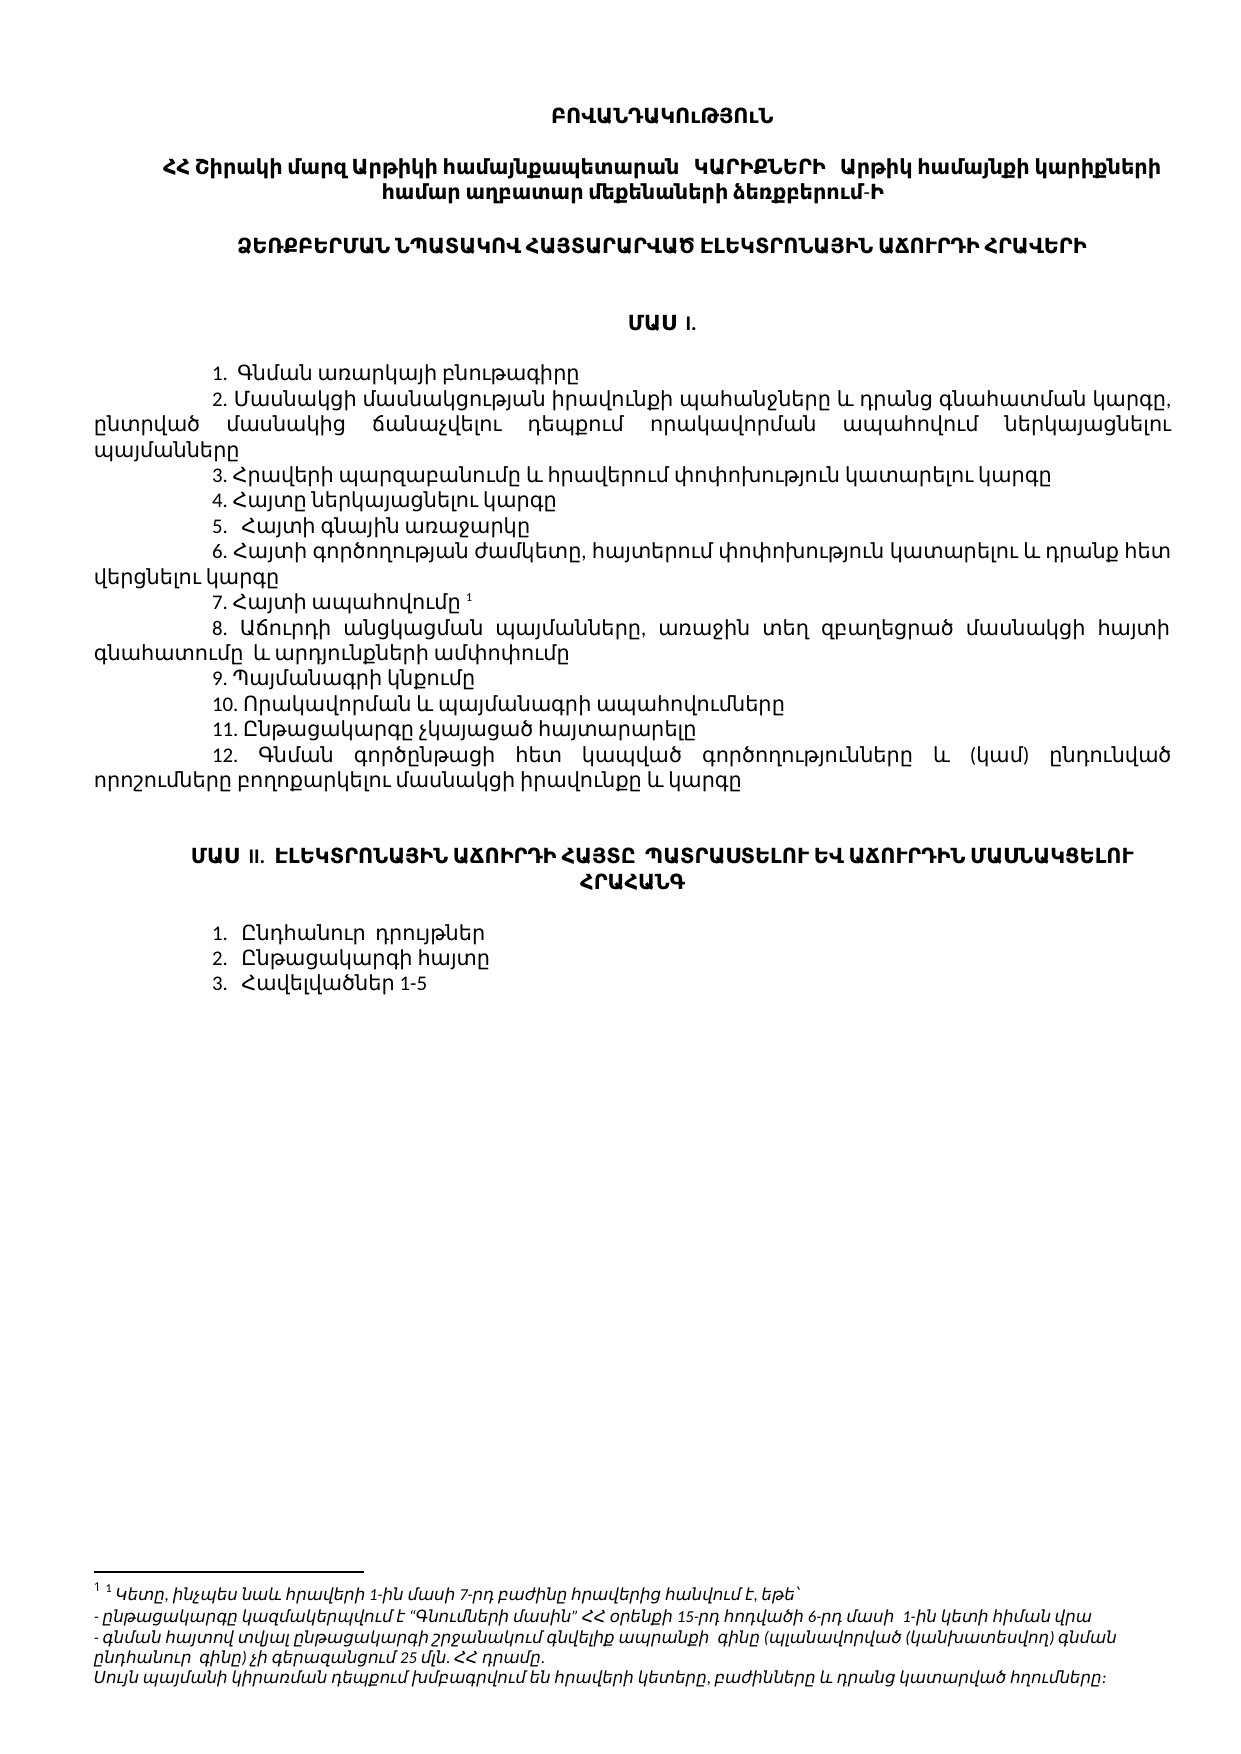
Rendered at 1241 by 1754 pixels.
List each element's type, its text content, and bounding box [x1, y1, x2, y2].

text 12. Գնման գործընթացի հետ կապված գործողությունները և (կամ) ընդունված որոշումները բողոքարկելու մասնակցի իրավունքը և կարգը [94, 742, 1171, 793]
text 3. Հավելվածներ 1-5 [94, 971, 1171, 996]
text 11. Ընթացակարգը չկայացած հայտարարելը [94, 716, 1171, 742]
text 1. Գնման առարկայի բնութագիրը [94, 361, 1171, 386]
text ՀՀ Շիրակի մարզ Արթիկի համայնքապետարան ԿԱՐԻՔՆԵՐԻ Արթիկ համայնքի կարիքների համար աղբատար մեքենաների ձեռքբերում-Ի [94, 154, 1171, 205]
text 10. Որակավորման և պայմանագրի ապահովումները [94, 691, 1171, 716]
text 2. Ընթացակարգի հայտը [94, 945, 1171, 971]
text 8. Աճուրդի անցկացման պայմանները, առաջին տեղ զբաղեցրած մասնակցի հայտի գնահատումը և արդյունքների ամփոփումը [94, 615, 1171, 666]
text 3. Հրավերի պարզաբանումը և հրավերում փոփոխություն կատարելու կարգը [94, 462, 1171, 488]
text 9. Պայմանագրի կնքումը [94, 666, 1171, 691]
text 2. Մասնակցի մասնակցության իրավունքի պահանջները և դրանց գնահատման կարգը, ընտրված մասնակից ճանաչվելու դեպքում որակավորման ապահովում ներկայացնելու պայմանները [94, 386, 1171, 462]
text 7. Հայտի ապահովումը 1 [94, 589, 1171, 615]
text 6. Հայտի գործողության ժամկետը, հայտերում փոփոխություն կատարելու և դրանք հետ վերցնելու կարգը [94, 538, 1171, 589]
text 1. Ընդհանուր դրույթներ [94, 920, 1171, 945]
text ՄԱՍ I. [94, 310, 1171, 335]
text 4. Հայտը ներկայացնելու կարգը [94, 488, 1171, 513]
text 5. Հայտի գնային առաջարկը [94, 513, 1171, 538]
text ԲՈՎԱՆԴԱԿՈւԹՅՈւՆ [94, 103, 1171, 128]
text ՁԵՌՔԲԵՐՄԱՆ ՆՊԱՏԱԿՈՎ ՀԱՅՏԱՐԱՐՎԱԾ ԷԼԵԿՏՐՈՆԱՅԻՆ ԱՃՈՒՐԴԻ ՀՐԱՎԵՐԻ [94, 233, 1171, 259]
text ՄԱՍ II. ԷԼԵԿՏՐՈՆԱՅԻՆ ԱՃՈԻՐԴԻ ՀԱՅՏԸ ՊԱՏՐԱՍՏԵԼՈՒ ԵՎ ԱՃՈՒՐԴԻՆ ՄԱՍՆԱԿՑԵԼՈՒ ՀՐԱՀԱՆԳ [94, 843, 1171, 894]
